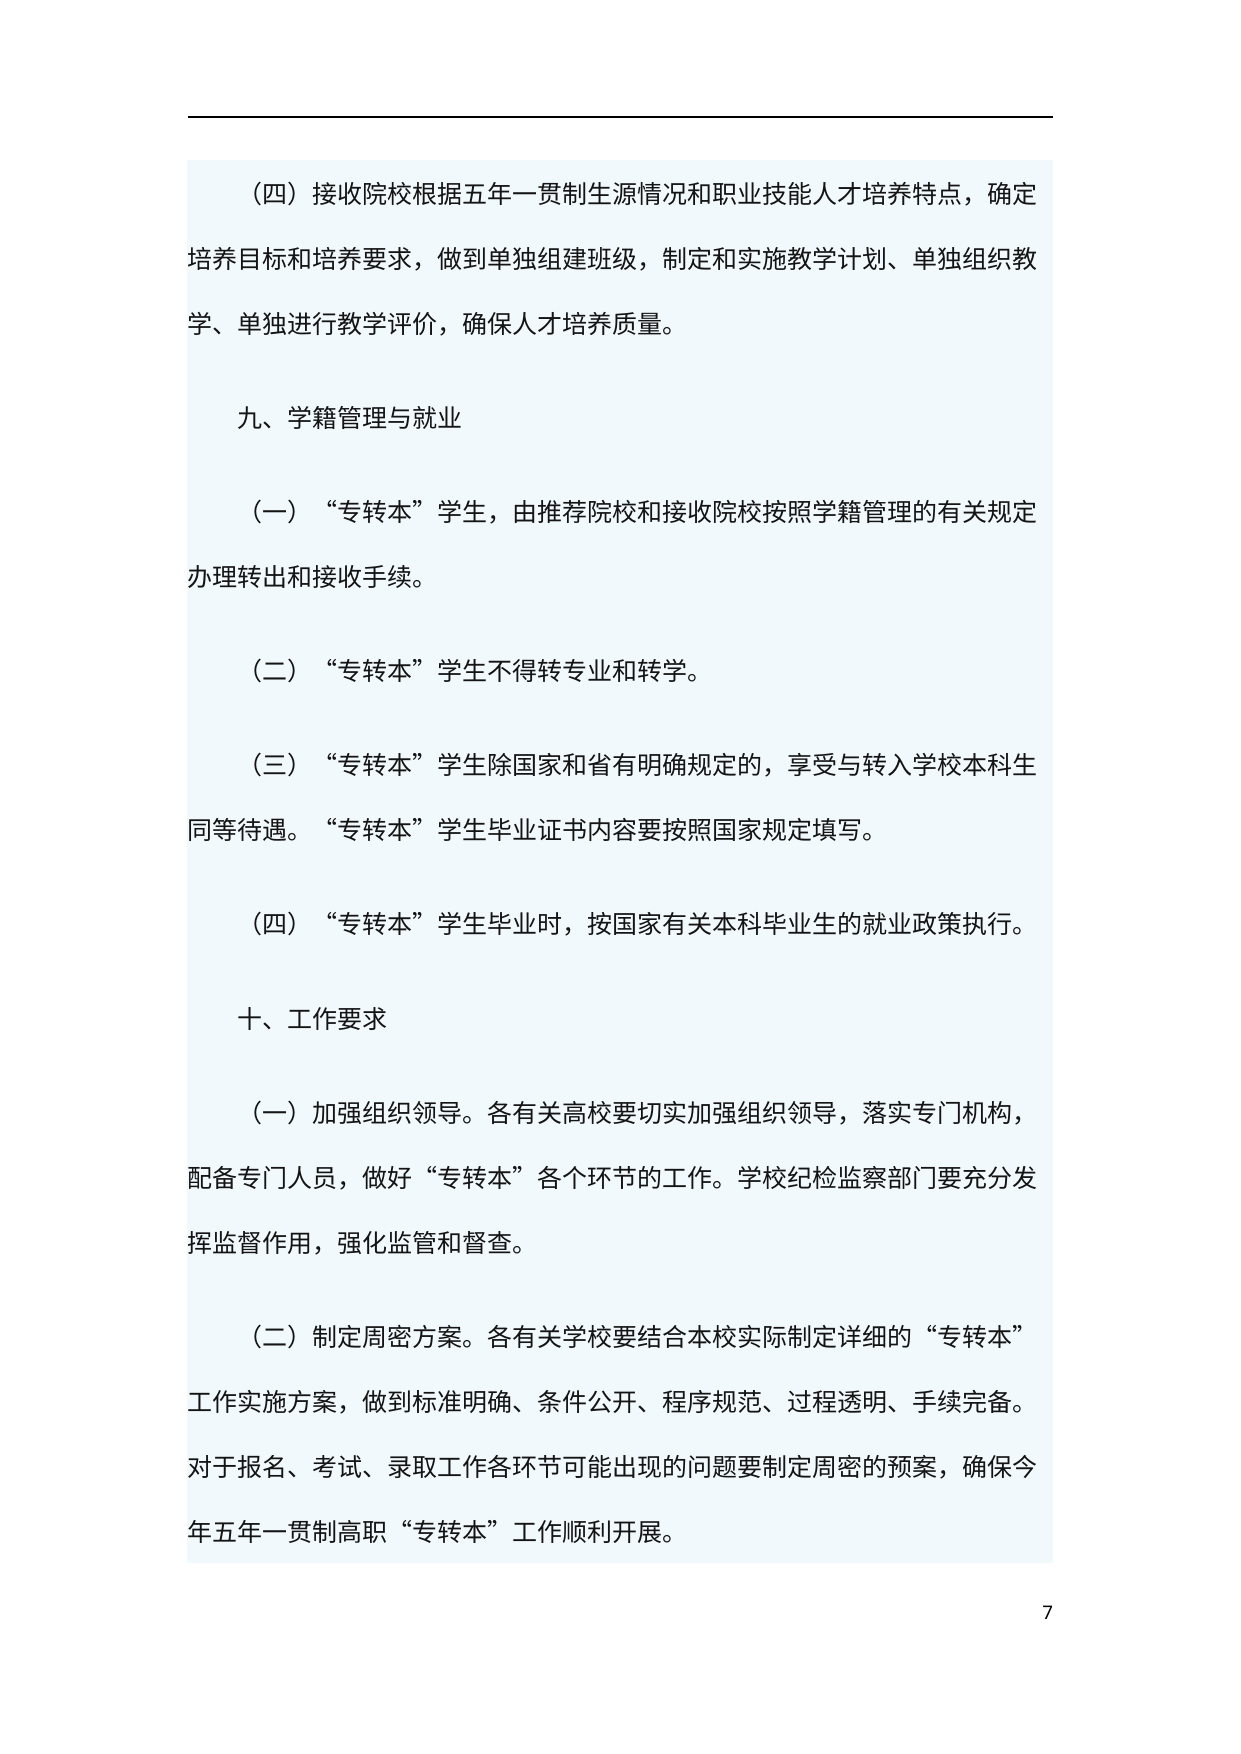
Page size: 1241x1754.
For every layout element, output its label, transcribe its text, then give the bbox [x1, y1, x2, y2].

text （四）“专转本”学生毕业时，按国家有关本科毕业生的就业政策执行。 [187, 891, 1053, 956]
text （二）“专转本”学生不得转专业和转学。 [187, 637, 1053, 702]
text 九、学籍管理与就业 [187, 384, 1053, 449]
text （二）制定周密方案。各有关学校要结合本校实际制定详细的“专转本”工作实施方案，做到标准明确、条件公开、程序规范、过程透明、手续完备。对于报名、考试、录取工作各环节可能出现的问题要制定周密的预案，确保今年五年一贯制高职“专转本”工作顺利开展。 [187, 1303, 1053, 1563]
text 十、工作要求 [187, 985, 1053, 1050]
text （四）接收院校根据五年一贯制生源情况和职业技能人才培养特点，确定培养目标和培养要求，做到单独组建班级，制定和实施教学计划、单独组织教学、单独进行教学评价，确保人才培养质量。 [187, 160, 1053, 355]
text （三）“专转本”学生除国家和省有明确规定的，享受与转入学校本科生同等待遇。“专转本”学生毕业证书内容要按照国家规定填写。 [187, 731, 1053, 861]
text （一）“专转本”学生，由推荐院校和接收院校按照学籍管理的有关规定办理转出和接收手续。 [187, 478, 1053, 608]
text （一）加强组织领导。各有关高校要切实加强组织领导，落实专门机构，配备专门人员，做好“专转本”各个环节的工作。学校纪检监察部门要充分发挥监督作用，强化监管和督查。 [187, 1079, 1053, 1274]
